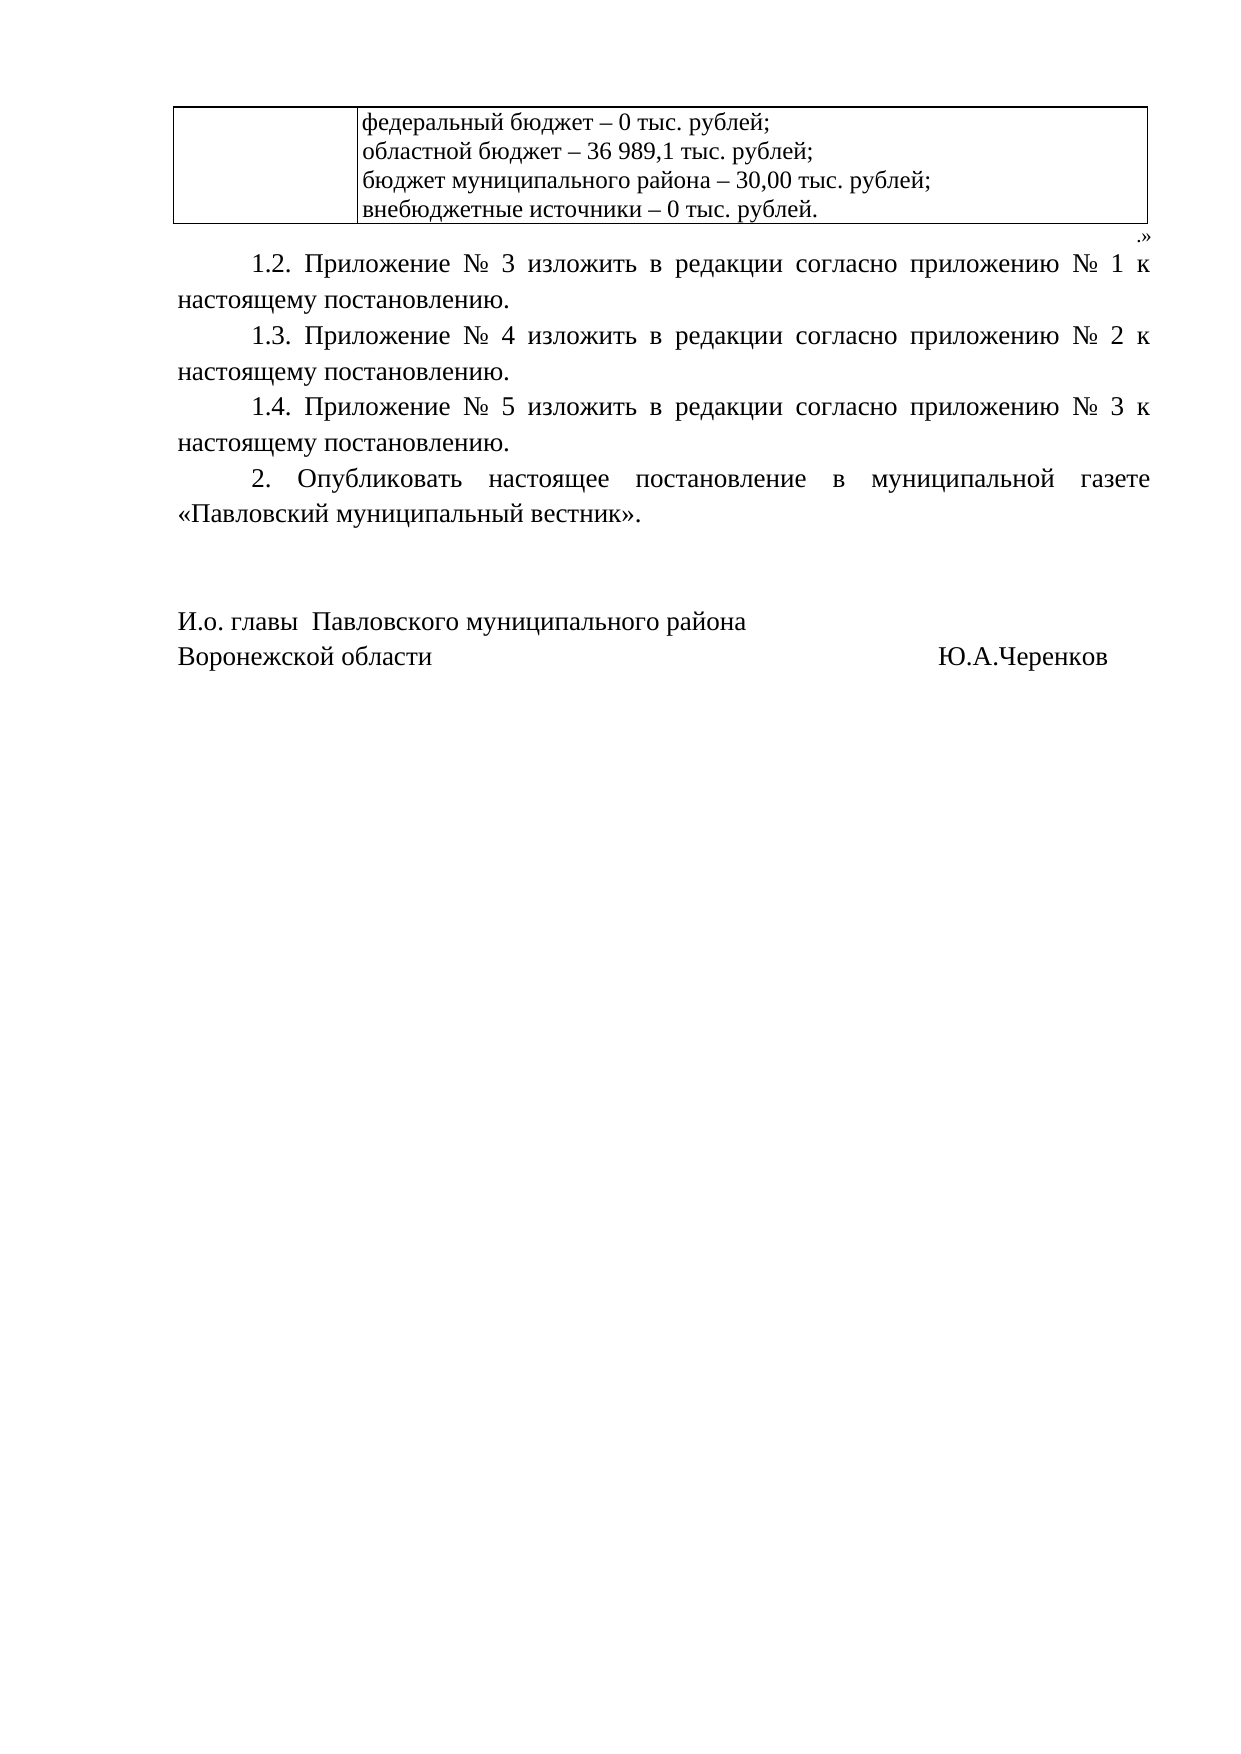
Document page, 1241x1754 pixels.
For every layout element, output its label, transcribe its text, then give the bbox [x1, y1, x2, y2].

text И.о. главы Павловского муниципального района [177, 605, 1152, 636]
text 1.3. Приложение № 4 изложить в редакции согласно приложению № 2 к настоящему постановлению. [177, 319, 1152, 386]
text 1.2. Приложение № 3 изложить в редакции согласно приложению № 1 к настоящему постановлению. [177, 247, 1152, 314]
text .» [251, 223, 1152, 247]
text 2. Опубликовать настоящее постановление в муниципальной газете «Павловский муниципальный вестник». [177, 462, 1152, 529]
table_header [358, 108, 1147, 222]
text Воронежской области Ю.А.Черенков [177, 641, 1152, 672]
text 1.4. Приложение № 5 изложить в редакции согласно приложению № 3 к настоящему постановлению. [177, 390, 1152, 457]
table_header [174, 108, 357, 222]
